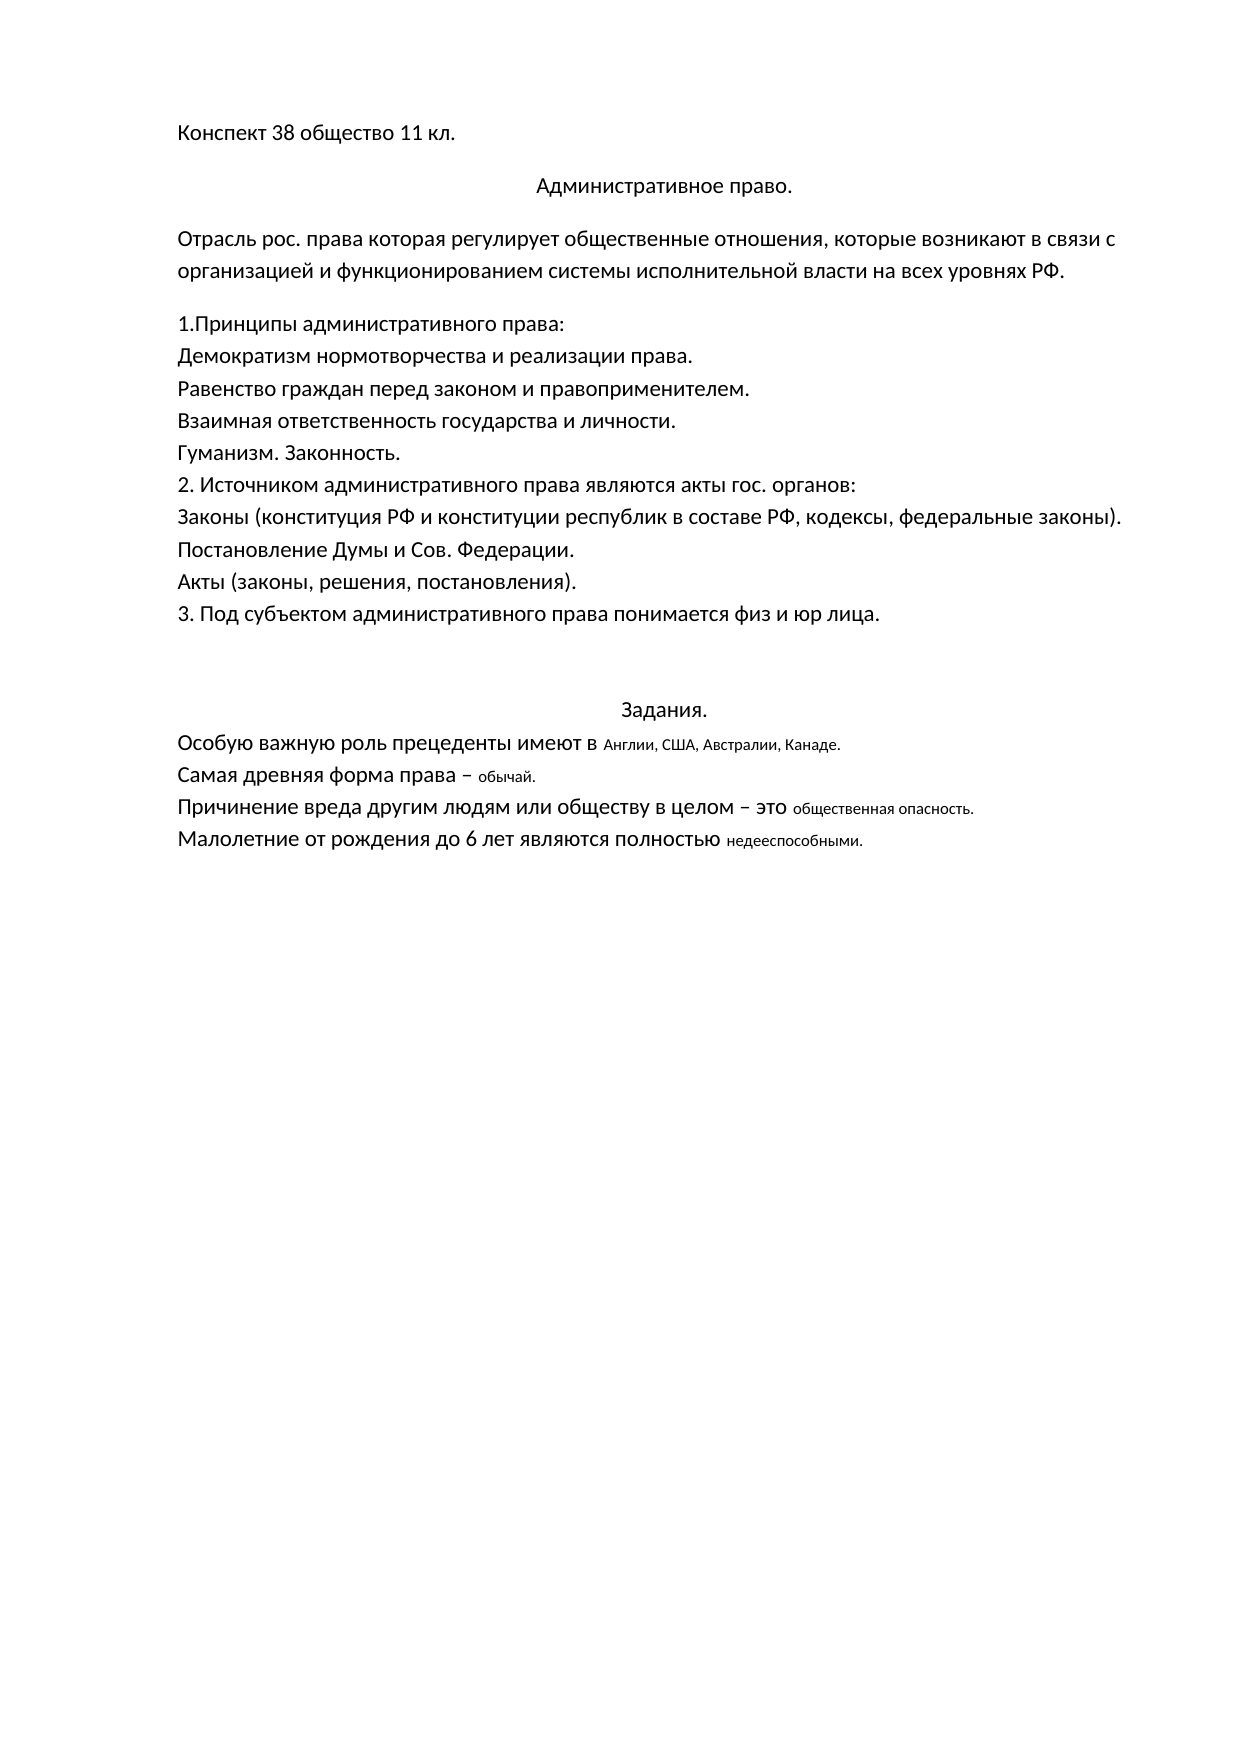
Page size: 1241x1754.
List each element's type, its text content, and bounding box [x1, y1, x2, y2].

list Демократизм нормотворчества и реализации права. [177, 342, 1152, 369]
list Равенство граждан перед законом и правоприменителем. [177, 374, 1152, 402]
list Постановление Думы и Сов. Федерации. [177, 535, 1152, 563]
list Гуманизм. Законность. [177, 438, 1152, 466]
list 3. Под субъектом административного права понимается физ и юр лица. [177, 599, 1152, 627]
text Отрасль рос. права которая регулирует общественные отношения, которые возникают в связи с организацией и функционированием системы исполнительной власти на всех уровнях РФ. [177, 224, 1152, 284]
text Конспект 38 общество 11 кл. [177, 118, 1152, 146]
list Причинение вреда другим людям или обществу в целом – это общественная опасность. [177, 792, 1152, 820]
list Самая древняя форма права – обычай. [177, 760, 1152, 788]
list Особую важную роль прецеденты имеют в Англии, США, Австралии, Канаде. [177, 728, 1152, 756]
list Взаимная ответственность государства и личности. [177, 406, 1152, 434]
list Законы (конституция РФ и конституции республик в составе РФ, кодексы, федеральные законы). [177, 502, 1152, 531]
list Задания. [177, 696, 1152, 724]
list 1.Принципы административного права: [177, 309, 1152, 337]
list Акты (законы, решения, постановления). [177, 567, 1152, 595]
list 2. Источником административного права являются акты гос. органов: [177, 470, 1152, 498]
text Административное право. [177, 171, 1152, 199]
list Малолетние от рождения до 6 лет являются полностью недееспособными. [177, 824, 1152, 852]
